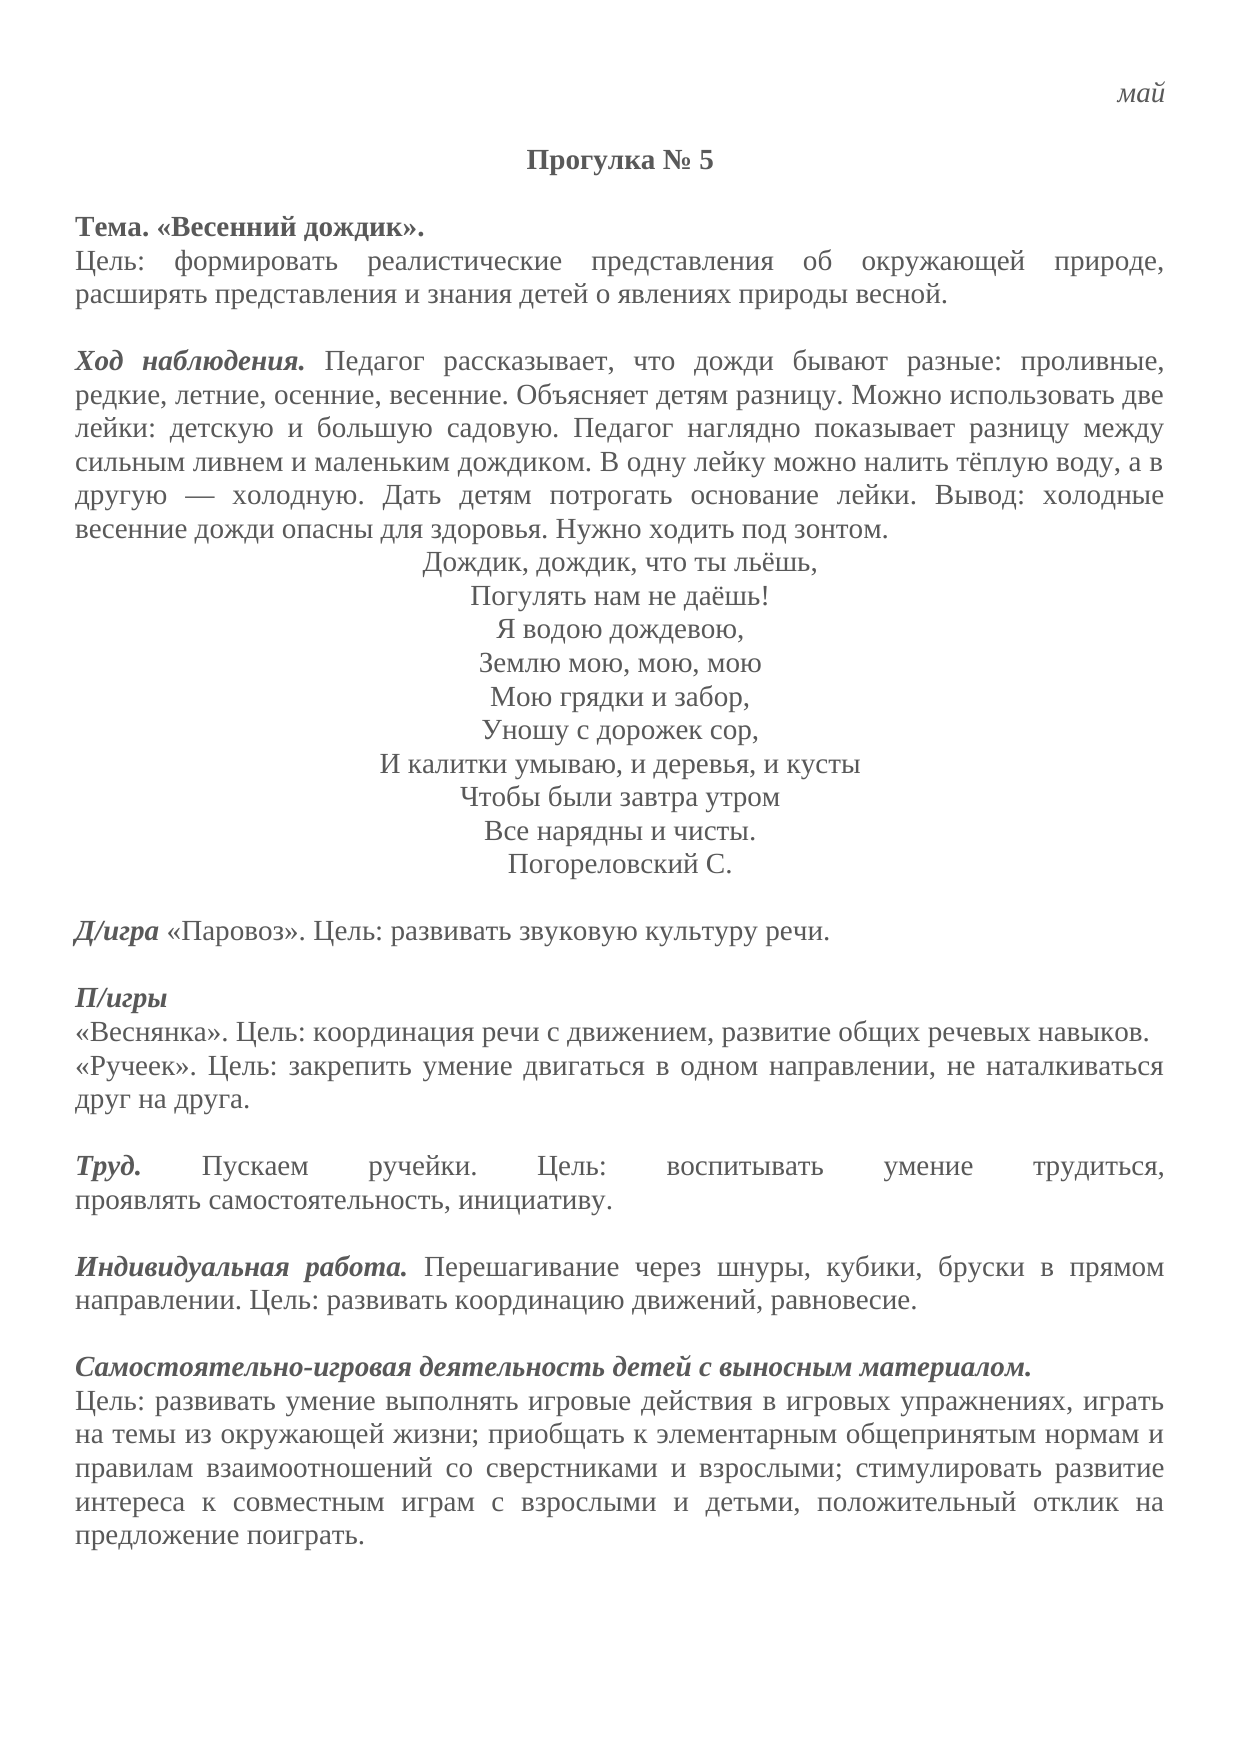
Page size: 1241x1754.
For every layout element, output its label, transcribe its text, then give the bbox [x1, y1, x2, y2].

text Уношу с дорожек сор, [75, 712, 1165, 746]
text Чтобы были завтра утром [75, 779, 1165, 813]
text Погулять нам не даёшь! [75, 578, 1165, 612]
text Землю мою, мою, мою [75, 645, 1165, 679]
text Цель: формировать реалистические представления об окружающей природе, расширять представления и знания детей о явлениях природы весной. [75, 243, 1165, 310]
text «Ручеек». Цель: закрепить умение двигаться в одном направлении, не наталкиваться друг на друга. [75, 1048, 1165, 1115]
text Все нарядны и чисты. [75, 813, 1165, 846]
text Дождик, дождик, что ты льёшь, [75, 544, 1165, 578]
text Тема. «Весенний дождик». [75, 209, 1165, 243]
text П/игры [75, 981, 1165, 1014]
text И калитки умываю, и деревья, и кусты [75, 746, 1165, 779]
text Мою грядки и забор, [75, 679, 1165, 712]
text Д/игра «Паровоз». Цель: развивать звуковую культуру речи. [75, 913, 1165, 947]
text Ход наблюдения. Педагог рассказывает, что дожди бывают разные: проливные, редкие, летние, осенние, весенние. Объясняет детям разницу. Можно использовать две лейки: детскую и большую садовую. Педагог наглядно показывает разницу между сильным ливнем и маленьким дождиком. В одну лейку можно налить тёплую воду, а в другую — холодную. Дать детям потрогать основание лейки. Вывод: холодные весенние дожди опасны для здоровья. Нужно ходить под зонтом. [75, 343, 1165, 544]
text Я водою дождевою, [75, 612, 1165, 645]
text Цель: развивать умение выполнять игровые действия в игровых упражнениях, играть на темы из окружающей жизни; приобщать к элементарным общепринятым нормам и правилам взаимоотношений со сверстниками и взрослыми; стимулировать развитие интереса к совместным играм с взрослыми и детьми, положительный отклик на предложение поиграть. [75, 1383, 1165, 1551]
text Самостоятельно-игровая деятельность детей с выносным материалом. [75, 1349, 1165, 1383]
text Индивидуальная работа. Перешагивание через шнуры, кубики, бруски в прямом направлении. Цель: развивать координацию движений, равновесие. [75, 1249, 1165, 1316]
text «Веснянка». Цель: координация речи с движением, развитие общих речевых навыков. [75, 1014, 1165, 1048]
text Труд. Пускаем ручейки. Цель: воспитывать умение трудиться, проявлять самостоятельность, инициативу. [75, 1148, 1165, 1215]
text май [75, 75, 1165, 108]
text Погореловский С. [75, 846, 1165, 880]
text Прогулка № 5 [75, 142, 1165, 176]
